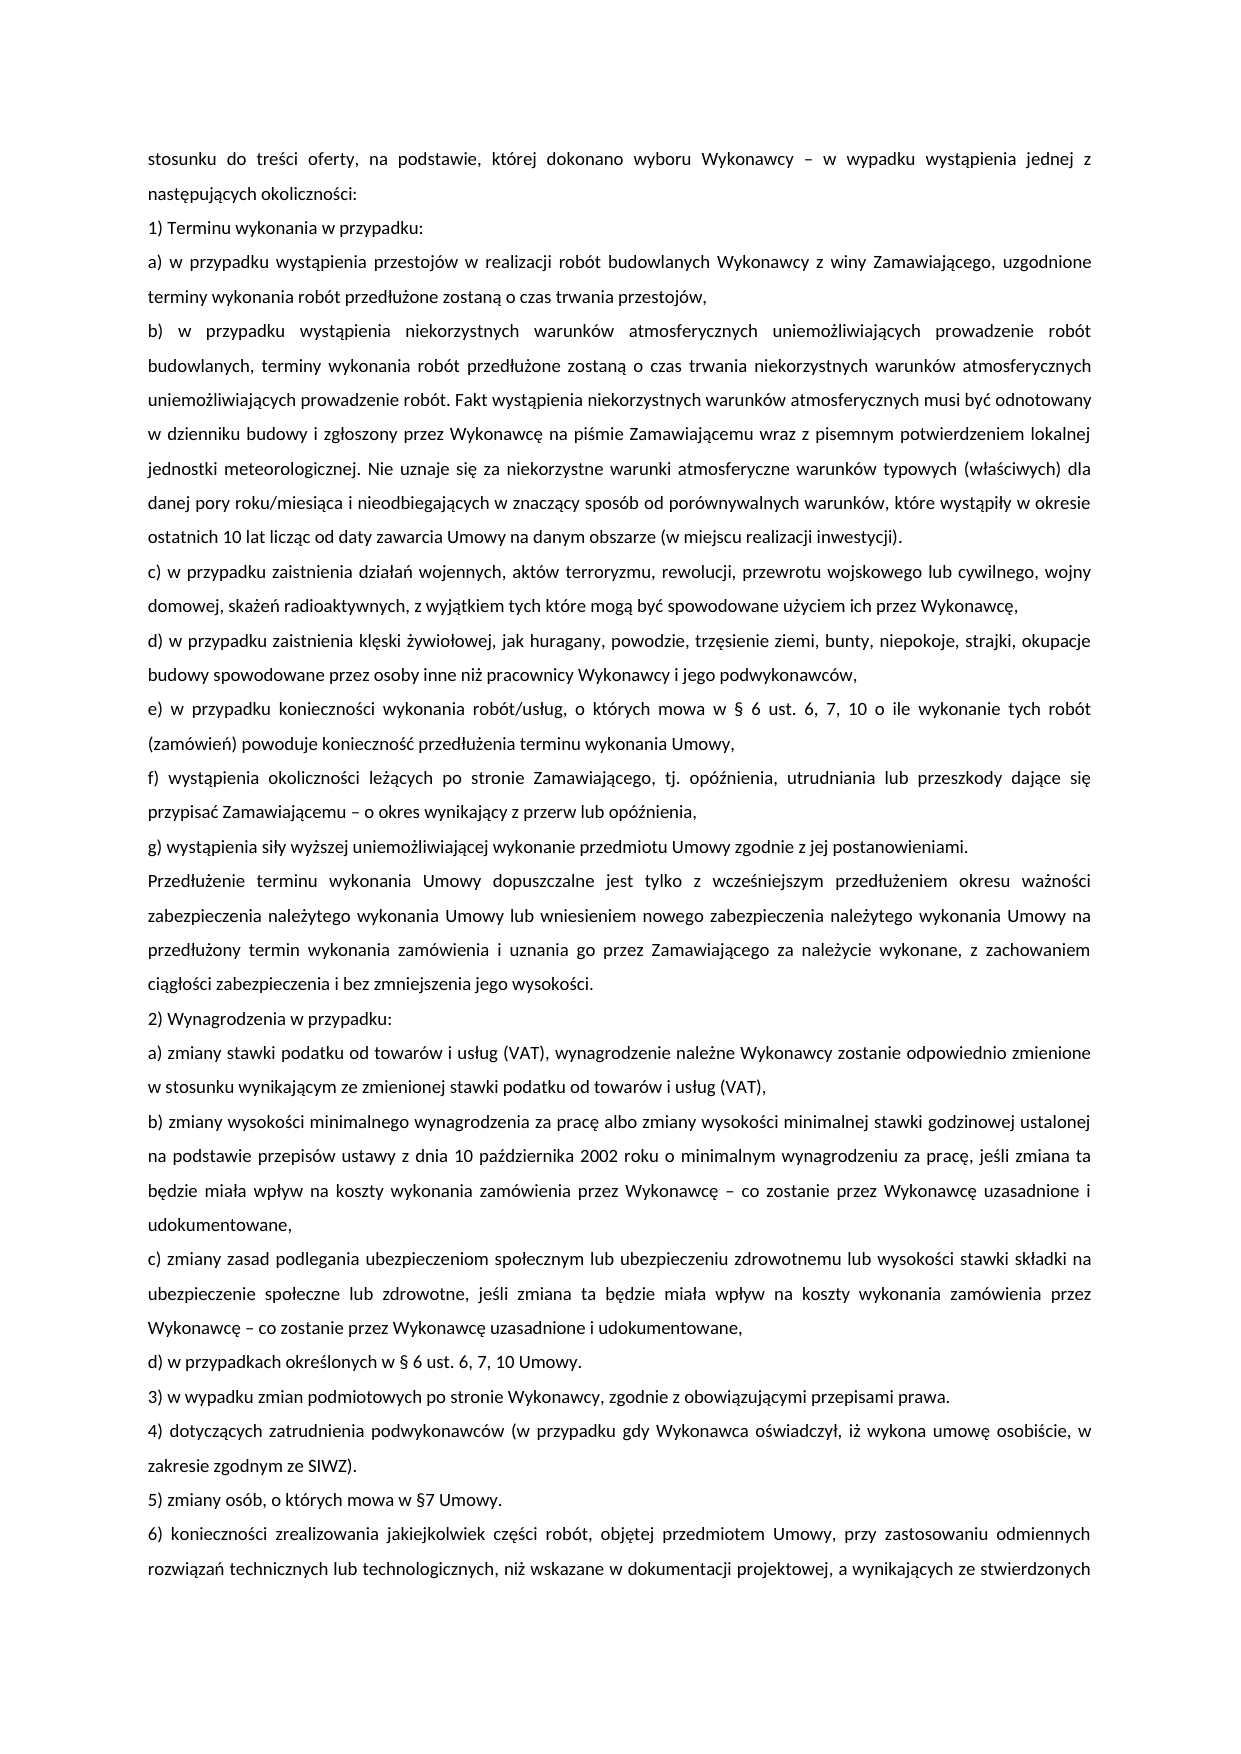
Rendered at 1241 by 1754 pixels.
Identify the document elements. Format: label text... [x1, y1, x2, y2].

text c) w przypadku zaistnienia działań wojennych, aktów terroryzmu, rewolucji, przewrotu wojskowego lub cywilnego, wojny domowej, skażeń radioaktywnych, z wyjątkiem tych które mogą być spowodowane użyciem ich przez Wykonawcę, [148, 560, 1093, 617]
text 1) Terminu wykonania w przypadku: [148, 216, 1093, 239]
text 4) dotyczących zatrudnienia podwykonawców (w przypadku gdy Wykonawca oświadczył, iż wykona umowę osobiście, w zakresie zgodnym ze SIWZ). [148, 1419, 1093, 1477]
text Przedłużenie terminu wykonania Umowy dopuszczalne jest tylko z wcześniejszym przedłużeniem okresu ważności zabezpieczenia należytego wykonania Umowy lub wniesieniem nowego zabezpieczenia należytego wykonania Umowy na przedłużony termin wykonania zamówienia i uznania go przez Zamawiającego za należycie wykonane, z zachowaniem ciągłości zabezpieczenia i bez zmniejszenia jego wysokości. [148, 869, 1093, 996]
text a) zmiany stawki podatku od towarów i usług (VAT), wynagrodzenie należne Wykonawcy zostanie odpowiednio zmienione w stosunku wynikającym ze zmienionej stawki podatku od towarów i usług (VAT), [148, 1041, 1093, 1099]
text f) wystąpienia okoliczności leżących po stronie Zamawiającego, tj. opóźnienia, utrudniania lub przeszkody dające się przypisać Zamawiającemu – o okres wynikający z przerw lub opóźnienia, [148, 766, 1093, 824]
text g) wystąpienia siły wyższej uniemożliwiającej wykonanie przedmiotu Umowy zgodnie z jej postanowieniami. [148, 835, 1093, 858]
text e) w przypadku konieczności wykonania robót/usług, o których mowa w § 6 ust. 6, 7, 10 o ile wykonanie tych robót (zamówień) powoduje konieczność przedłużenia terminu wykonania Umowy, [148, 698, 1093, 755]
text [148, 1523, 1093, 1580]
text 3) w wypadku zmian podmiotowych po stronie Wykonawcy, zgodnie z obowiązującymi przepisami prawa. [148, 1385, 1093, 1408]
text c) zmiany zasad podlegania ubezpieczeniom społecznym lub ubezpieczeniu zdrowotnemu lub wysokości stawki składki na ubezpieczenie społeczne lub zdrowotne, jeśli zmiana ta będzie miała wpływ na koszty wykonania zamówienia przez Wykonawcę – co zostanie przez Wykonawcę uzasadnione i udokumentowane, [148, 1248, 1093, 1339]
text 5) zmiany osób, o których mowa w §7 Umowy. [148, 1488, 1093, 1511]
text b) w przypadku wystąpienia niekorzystnych warunków atmosferycznych uniemożliwiających prowadzenie robót budowlanych, terminy wykonania robót przedłużone zostaną o czas trwania niekorzystnych warunków atmosferycznych uniemożliwiających prowadzenie robót. Fakt wystąpienia niekorzystnych warunków atmosferycznych musi być odnotowany w dzienniku budowy i zgłoszony przez Wykonawcę na piśmie Zamawiającemu wraz z pisemnym potwierdzeniem lokalnej jednostki meteorologicznej. Nie uznaje się za niekorzystne warunki atmosferyczne warunków typowych (właściwych) dla danej pory roku/miesiąca i nieodbiegających w znaczący sposób od porównywalnych warunków, które wystąpiły w okresie ostatnich 10 lat licząc od daty zawarcia Umowy na danym obszarze (w miejscu realizacji inwestycji). [148, 319, 1093, 549]
text d) w przypadkach określonych w § 6 ust. 6, 7, 10 Umowy. [148, 1351, 1093, 1374]
text b) zmiany wysokości minimalnego wynagrodzenia za pracę albo zmiany wysokości minimalnej stawki godzinowej ustalonej na podstawie przepisów ustawy z dnia 10 października 2002 roku o minimalnym wynagrodzeniu za pracę, jeśli zmiana ta będzie miała wpływ na koszty wykonania zamówienia przez Wykonawcę – co zostanie przez Wykonawcę uzasadnione i udokumentowane, [148, 1110, 1093, 1236]
text 2) Wynagrodzenia w przypadku: [148, 1007, 1093, 1030]
text a) w przypadku wystąpienia przestojów w realizacji robót budowlanych Wykonawcy z winy Zamawiającego, uzgodnione terminy wykonania robót przedłużone zostaną o czas trwania przestojów, [148, 251, 1093, 308]
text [148, 148, 1093, 205]
text d) w przypadku zaistnienia klęski żywiołowej, jak huragany, powodzie, trzęsienie ziemi, bunty, niepokoje, strajki, okupacje budowy spowodowane przez osoby inne niż pracownicy Wykonawcy i jego podwykonawców, [148, 629, 1093, 686]
